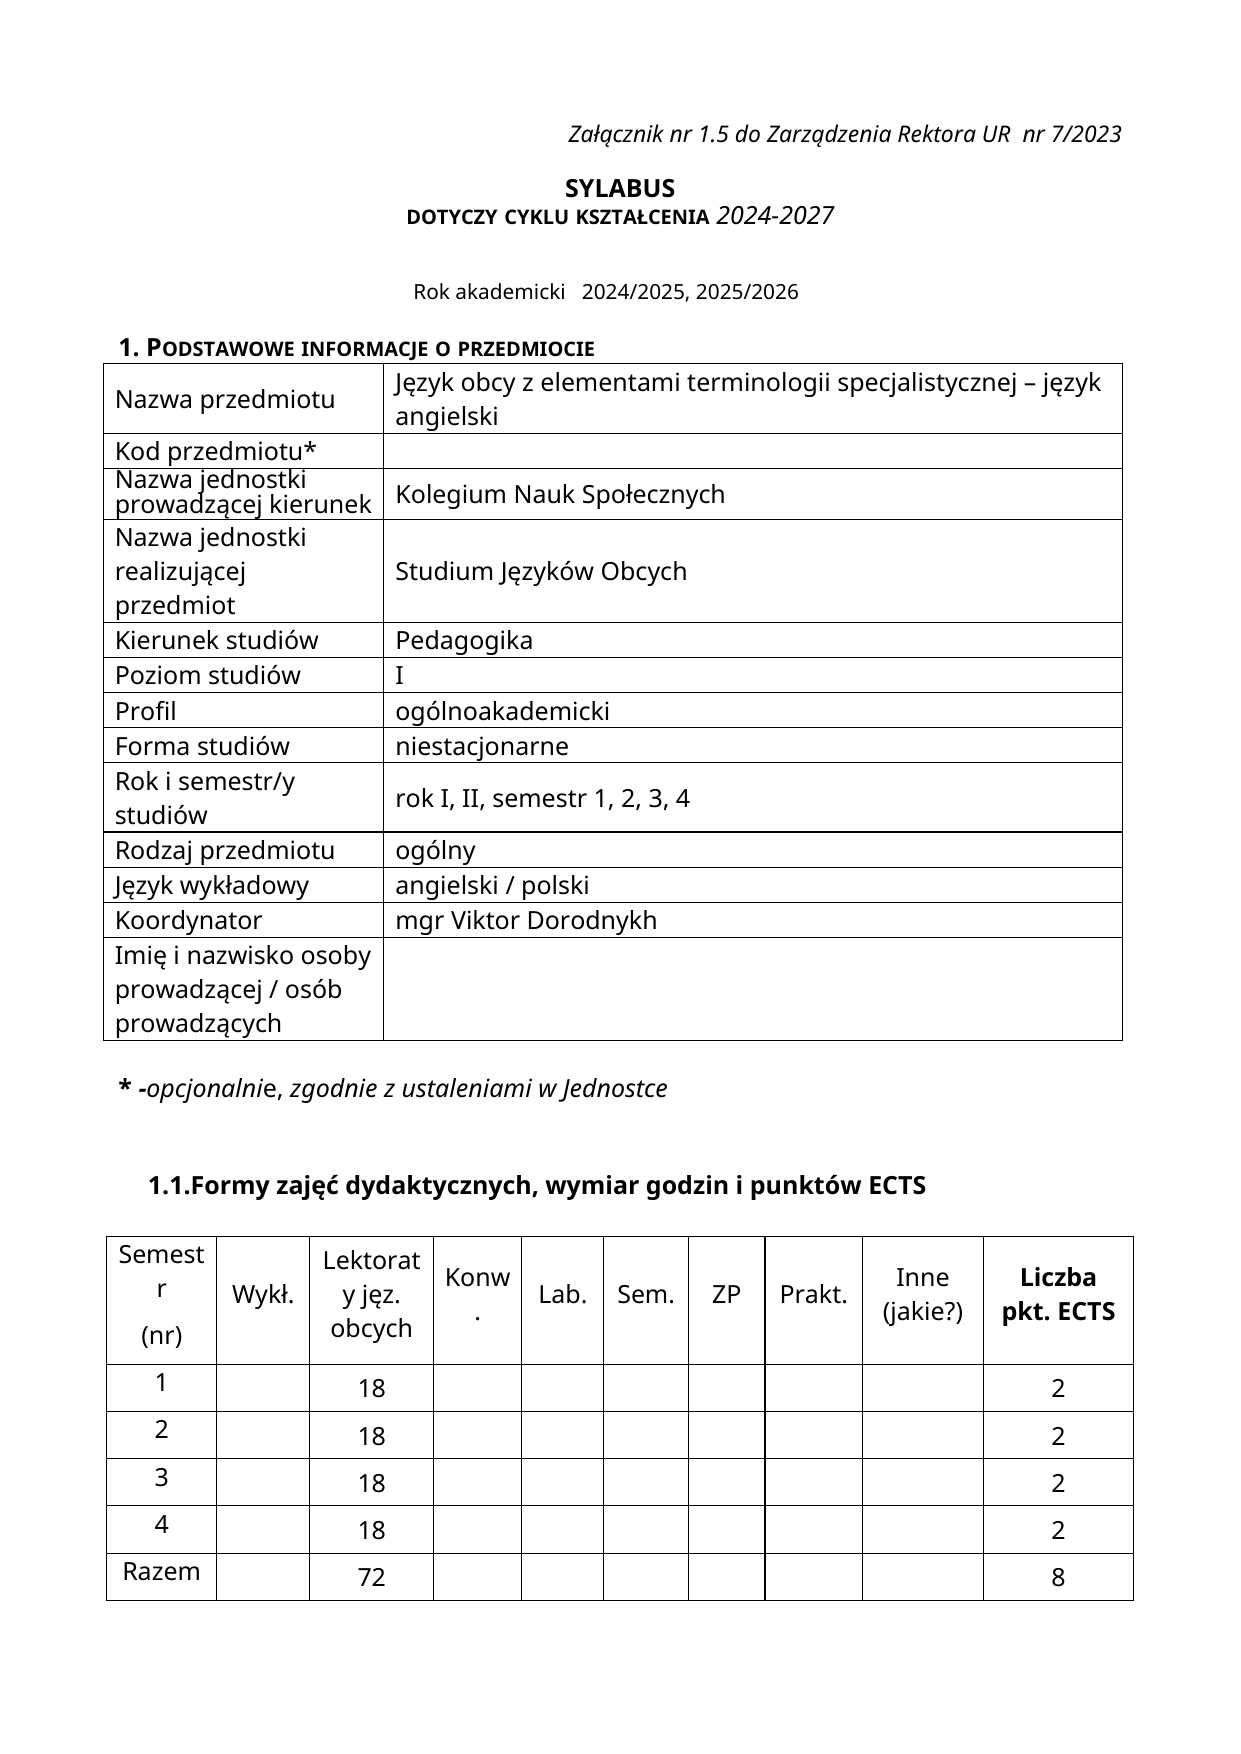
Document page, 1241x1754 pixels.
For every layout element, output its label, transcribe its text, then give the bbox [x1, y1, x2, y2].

table_cell Imię i nazwisko osoby prowadzącej / osób prowadzących [104, 938, 383, 1040]
table_cell mgr Viktor Dorodnykh [384, 903, 1122, 937]
table_cell Pedagogika [384, 623, 1122, 657]
text Załącznik nr 1.5 do Zarządzenia Rektora UR nr 7/2023 [118, 118, 1122, 149]
table_cell 8 [984, 1554, 1133, 1600]
table_cell 72 [310, 1554, 433, 1600]
text SYLABUS [118, 170, 1122, 204]
table_cell Nazwa jednostki prowadzącej kierunek [104, 469, 383, 519]
table_cell ogólny [384, 833, 1122, 867]
table_cell [522, 1459, 603, 1505]
table_cell [434, 1506, 521, 1553]
table_cell [863, 1554, 983, 1600]
table_cell [522, 1506, 603, 1553]
text 1.1.Formy zajęć dydaktycznych, wymiar godzin i punktów ECTS [148, 1167, 1122, 1202]
table_cell 4 [107, 1506, 216, 1553]
table_cell [217, 1412, 309, 1458]
table_cell [434, 1459, 521, 1505]
table_cell [522, 1412, 603, 1458]
table_cell [384, 938, 1122, 1040]
table_header ZP [689, 1237, 764, 1364]
text * -opcjonalnie, zgodnie z ustaleniami w Jednostce [118, 1070, 1122, 1104]
table_cell Kod przedmiotu* [104, 434, 383, 468]
table_header Język obcy z elementami terminologii specjalistycznej – język angielski [384, 364, 1122, 432]
table_cell [604, 1554, 688, 1600]
table_header Lab. [522, 1237, 603, 1364]
table_cell [766, 1459, 862, 1505]
table_cell 18 [310, 1459, 433, 1505]
table_cell [766, 1365, 862, 1411]
table_cell [217, 1365, 309, 1411]
table_cell [863, 1412, 983, 1458]
table_cell ogólnoakademicki [384, 693, 1122, 727]
text 1. Podstawowe informacje o przedmiocie [118, 329, 1122, 363]
table_cell [689, 1365, 764, 1411]
table_cell [863, 1459, 983, 1505]
table_cell 2 [107, 1412, 216, 1458]
table_cell Język wykładowy [104, 868, 383, 902]
table_cell Nazwa jednostki realizującej przedmiot [104, 520, 383, 622]
table_cell [434, 1412, 521, 1458]
table_cell [766, 1506, 862, 1553]
table_cell Koordynator [104, 903, 383, 937]
table_cell 1 [107, 1365, 216, 1411]
table_cell [766, 1412, 862, 1458]
table_cell 3 [107, 1459, 216, 1505]
table_cell Poziom studiów [104, 658, 383, 692]
table_cell rok I, II, semestr 1, 2, 3, 4 [384, 763, 1122, 831]
table_cell Studium Języków Obcych [384, 520, 1122, 622]
table_cell 2 [984, 1365, 1133, 1411]
table_cell 18 [310, 1506, 433, 1553]
table_cell [522, 1365, 603, 1411]
table_header Sem. [604, 1237, 688, 1364]
table_cell 2 [984, 1506, 1133, 1553]
table_cell [217, 1506, 309, 1553]
table_header Liczba pkt. ECTS [984, 1237, 1133, 1364]
table_cell [604, 1365, 688, 1411]
table_header Semestr (nr) [107, 1237, 216, 1364]
table_header Lektoraty jęz. obcych [310, 1237, 433, 1364]
table_cell Razem [107, 1554, 216, 1600]
table_cell Rok i semestr/y studiów [104, 763, 383, 831]
table_cell 2 [984, 1459, 1133, 1505]
table_cell Forma studiów [104, 728, 383, 762]
table_header Inne (jakie?) [863, 1237, 983, 1364]
table_cell 18 [310, 1365, 433, 1411]
table_cell [604, 1506, 688, 1553]
table_header Prakt. [766, 1237, 862, 1364]
table_cell [689, 1459, 764, 1505]
table_cell Kolegium Nauk Społecznych [384, 469, 1122, 519]
text Rok akademicki 2024/2025, 2025/2026 [118, 279, 1122, 304]
table_cell 2 [984, 1412, 1133, 1458]
table_cell [766, 1554, 862, 1600]
text dotyczy cyklu kształcenia 2024-2027 [118, 204, 1122, 229]
table_cell Kierunek studiów [104, 623, 383, 657]
table_header Konw. [434, 1237, 521, 1364]
table_cell 18 [310, 1412, 433, 1458]
table_cell [384, 434, 1122, 468]
table_cell [434, 1554, 521, 1600]
table_cell [217, 1459, 309, 1505]
table_cell I [384, 658, 1122, 692]
table_cell [522, 1554, 603, 1600]
table_cell angielski / polski [384, 868, 1122, 902]
table_cell Rodzaj przedmiotu [104, 833, 383, 867]
table_header Nazwa przedmiotu [104, 364, 383, 432]
table_cell [689, 1506, 764, 1553]
table_cell Profil [104, 693, 383, 727]
table_cell [863, 1365, 983, 1411]
table_cell [434, 1365, 521, 1411]
table_cell [217, 1554, 309, 1600]
table_header Wykł. [217, 1237, 309, 1364]
table_cell [604, 1459, 688, 1505]
table_cell [689, 1412, 764, 1458]
table_cell niestacjonarne [384, 728, 1122, 762]
table_cell [604, 1412, 688, 1458]
table_cell [689, 1554, 764, 1600]
table_cell [863, 1506, 983, 1553]
